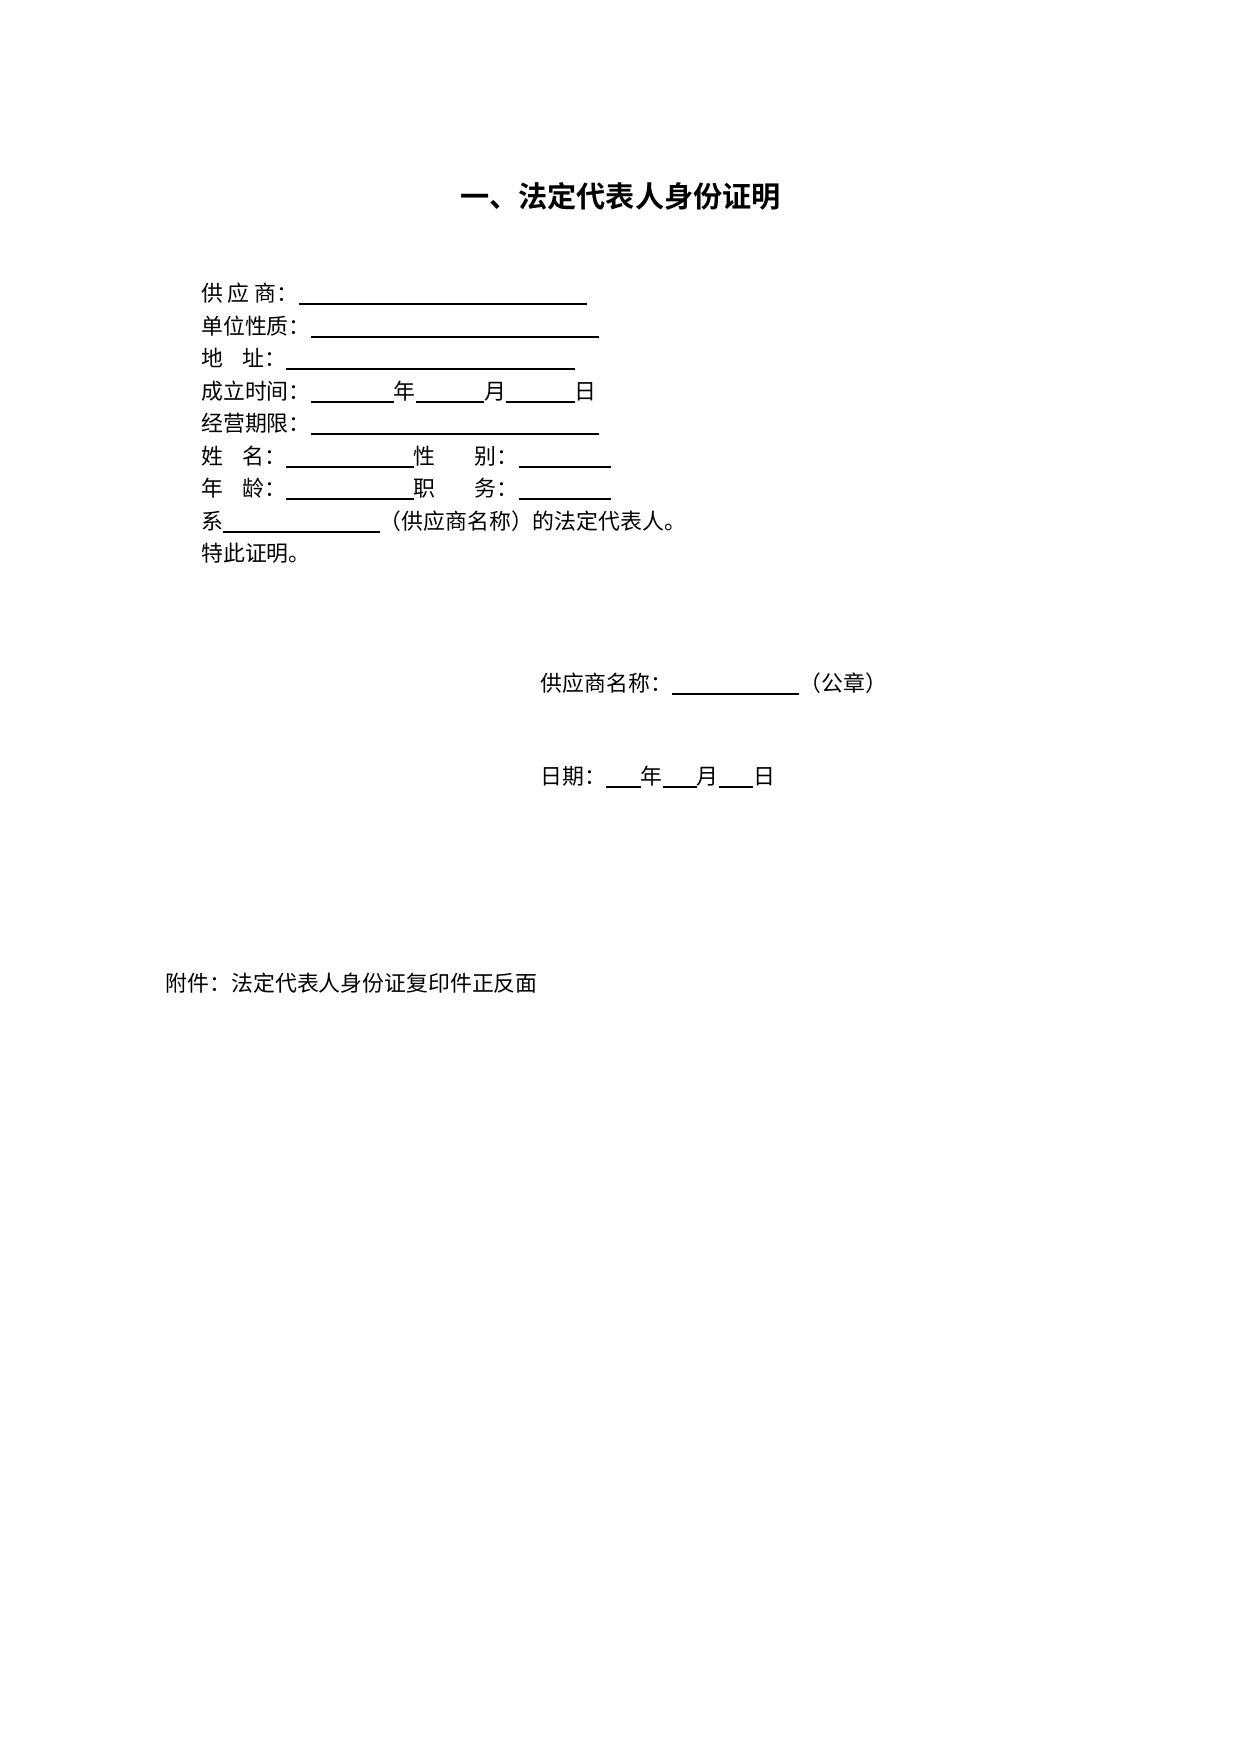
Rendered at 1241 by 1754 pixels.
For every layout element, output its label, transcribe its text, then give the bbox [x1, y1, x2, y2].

text 附件：法定代表人身份证复印件正反面 [112, 966, 1128, 998]
text 供 应 商： [112, 276, 1128, 308]
text 单位性质： [112, 308, 1128, 341]
text 地 址： [112, 341, 1128, 373]
text 经营期限： [112, 406, 1128, 438]
text 姓 名： 性 别： [112, 438, 1128, 471]
text 成立时间： 年 月 日 [112, 373, 1128, 406]
text 年 龄： 职 务： [112, 471, 1128, 503]
text 日期： 年 月 日 [112, 759, 1128, 791]
text 一、法定代表人身份证明 [112, 162, 1128, 227]
text 特此证明。 [112, 536, 1128, 568]
text 供应商名称： （公章） [112, 666, 1106, 698]
text 系 （供应商名称）的法定代表人。 [112, 503, 1128, 536]
